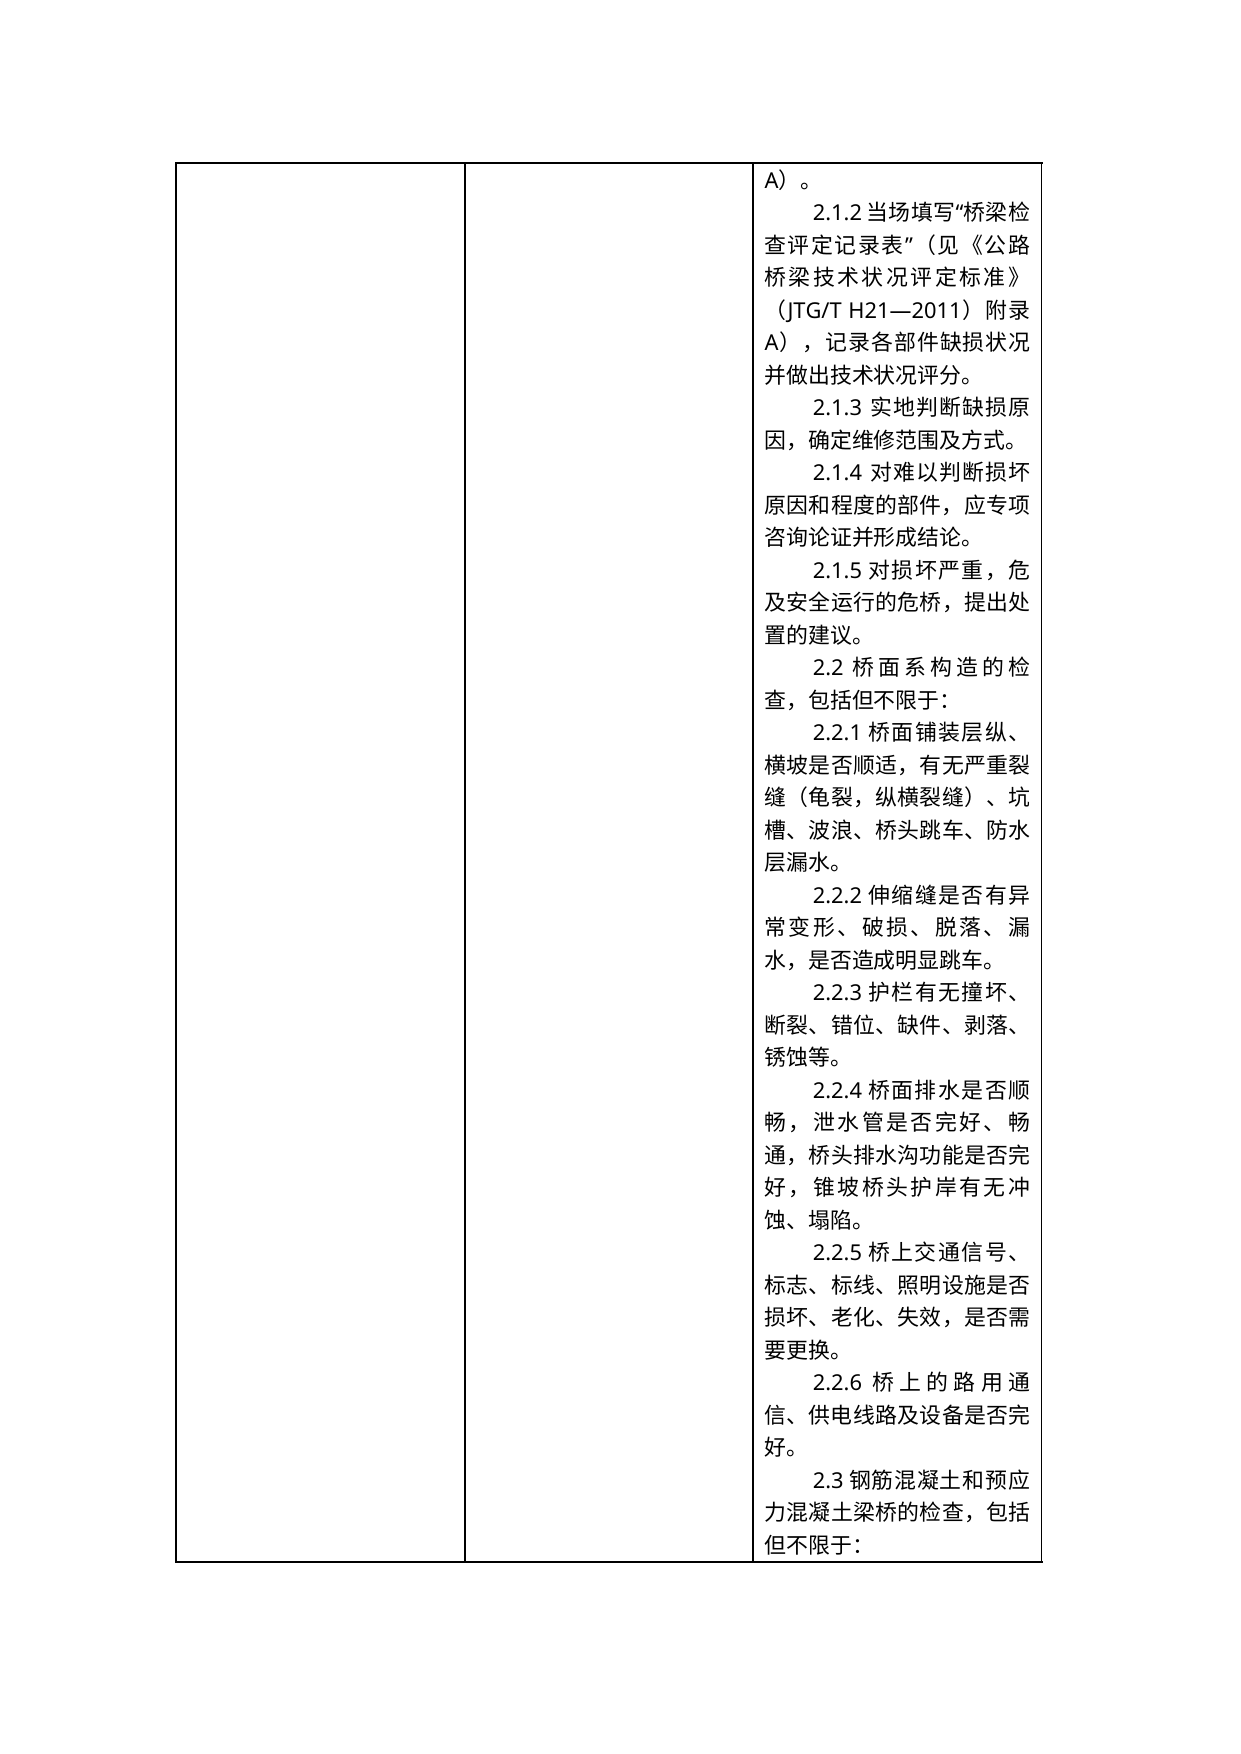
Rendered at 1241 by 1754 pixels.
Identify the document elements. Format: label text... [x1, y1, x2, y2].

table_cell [754, 164, 1041, 1561]
table_cell 3 [177, 164, 464, 1561]
table_cell [466, 164, 752, 1561]
